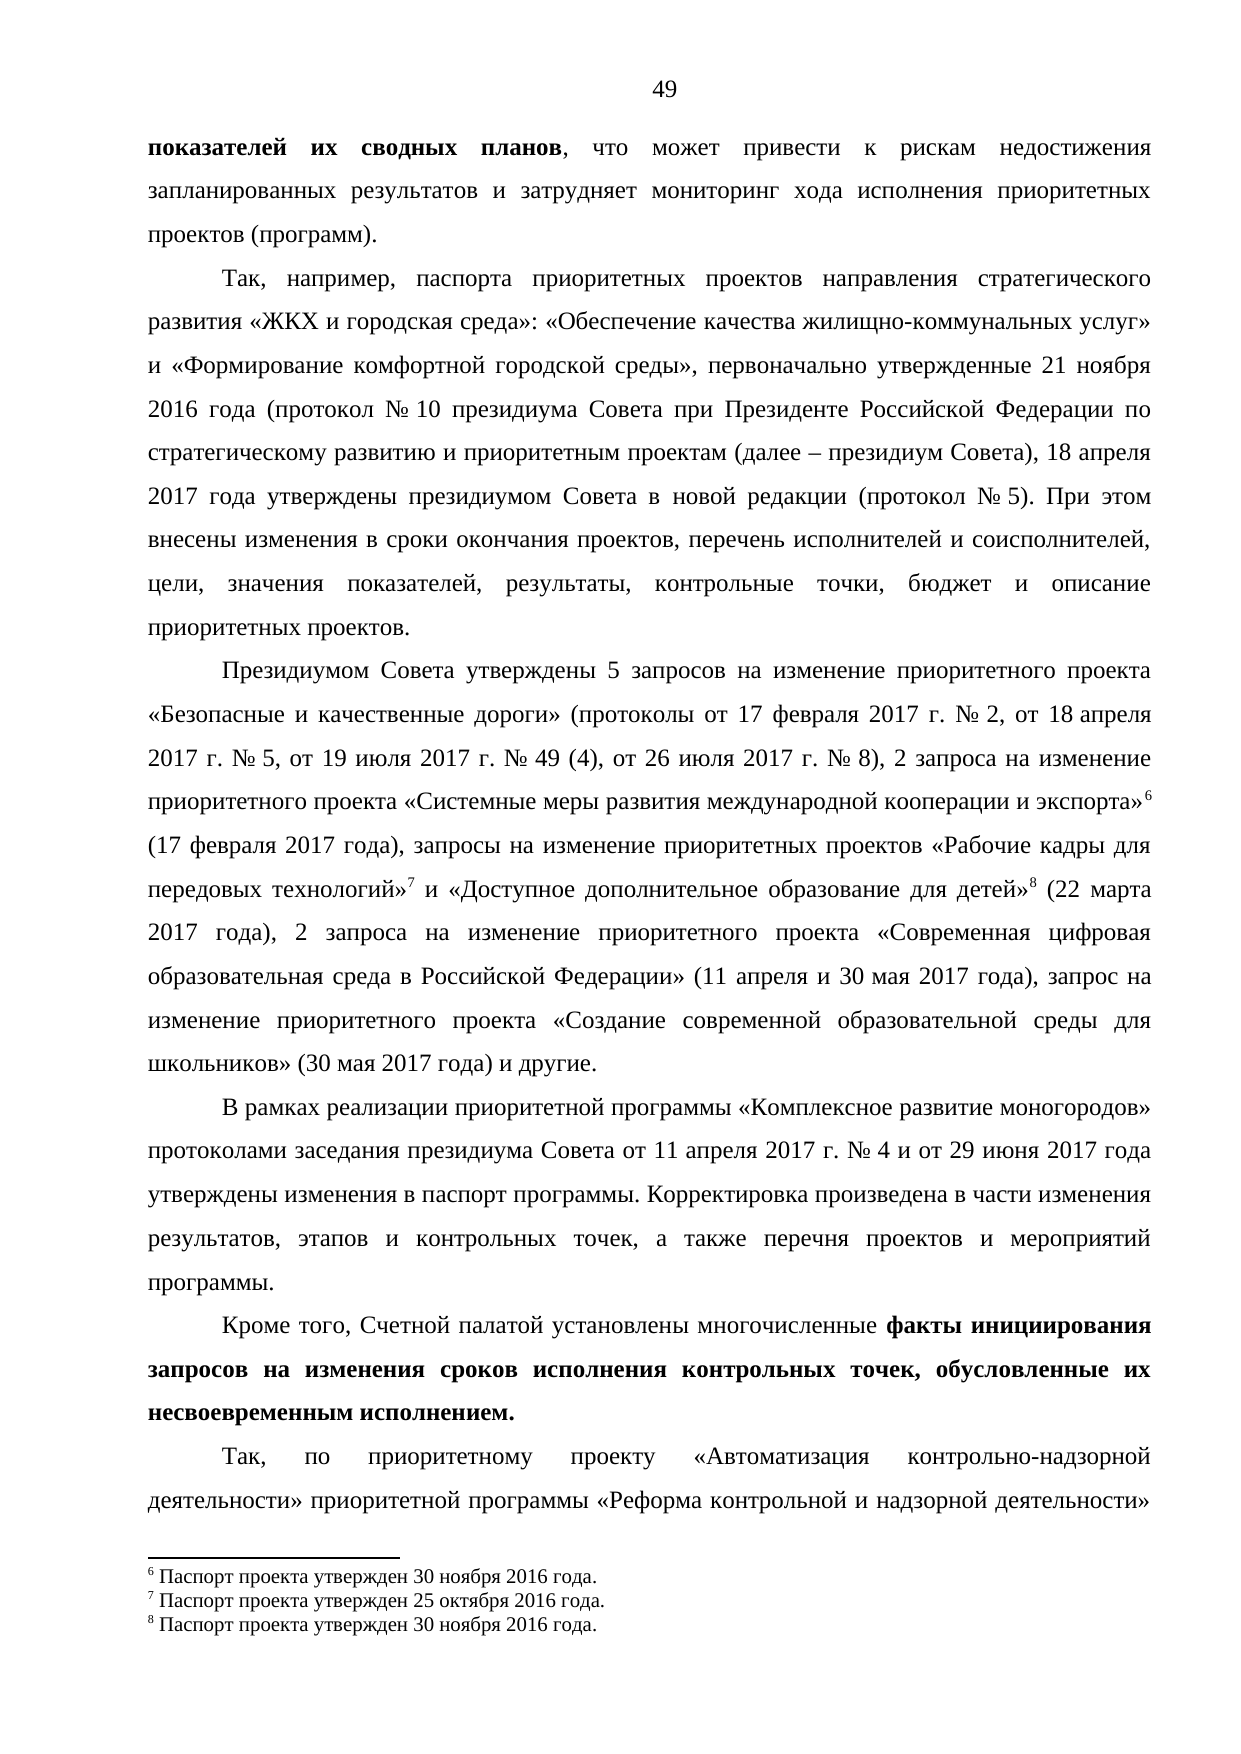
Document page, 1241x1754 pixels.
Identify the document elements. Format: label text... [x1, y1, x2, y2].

text Так, например, паспорта приоритетных проектов направления стратегического развития «ЖКХ и городская среда»: «Обеспечение качества жилищно-коммунальных услуг» и «Формирование комфортной городской среды», первоначально утвержденные 21 ноября 2016 года (протокол № 10 президиума Совета при Президенте Российской Федерации по стратегическому развитию и приоритетным проектам (далее – президиум Совета), 18 апреля 2017 года утверждены президиумом Совета в новой редакции (протокол № 5). При этом внесены изменения в сроки окончания проектов, перечень исполнителей и соисполнителей, цели, значения показателей, результаты, контрольные точки, бюджет и описание приоритетных проектов. [148, 263, 1152, 641]
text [148, 132, 1152, 248]
text В рамках реализации приоритетной программы «Комплексное развитие моногородов» протоколами заседания президиума Совета от 11 апреля 2017 г. № 4 и от 29 июня 2017 года утверждены изменения в паспорт программы. Корректировка произведена в части изменения результатов, этапов и контрольных точек, а также перечня проектов и мероприятий программы. [148, 1092, 1152, 1295]
text Кроме того, Счетной палатой установлены многочисленные факты инициирования запросов на изменения сроков исполнения контрольных точек, обусловленные их несвоевременным исполнением. [148, 1310, 1152, 1426]
text Президиумом Совета утверждены 5 запросов на изменение приоритетного проекта «Безопасные и качественные дороги» (протоколы от 17 февраля 2017 г. № 2, от 18 апреля 2017 г. № 5, от 19 июля 2017 г. № 49 (4), от 26 июля 2017 г. № 8), 2 запроса на изменение приоритетного проекта «Системные меры развития международной кооперации и экспорта» (17 февраля 2017 года), запросы на изменение приоритетных проектов «Рабочие кадры для передовых технологий» и «Доступное дополнительное образование для детей» (22 марта 2017 года), 2 запроса на изменение приоритетного проекта «Современная цифровая образовательная среда в Российской Федерации» (11 апреля и 30 мая 2017 года), запрос на изменение приоритетного проекта «Создание современной образовательной среды для школьников» (30 мая 2017 года) и другие. [148, 656, 1152, 1077]
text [148, 1441, 1152, 1513]
